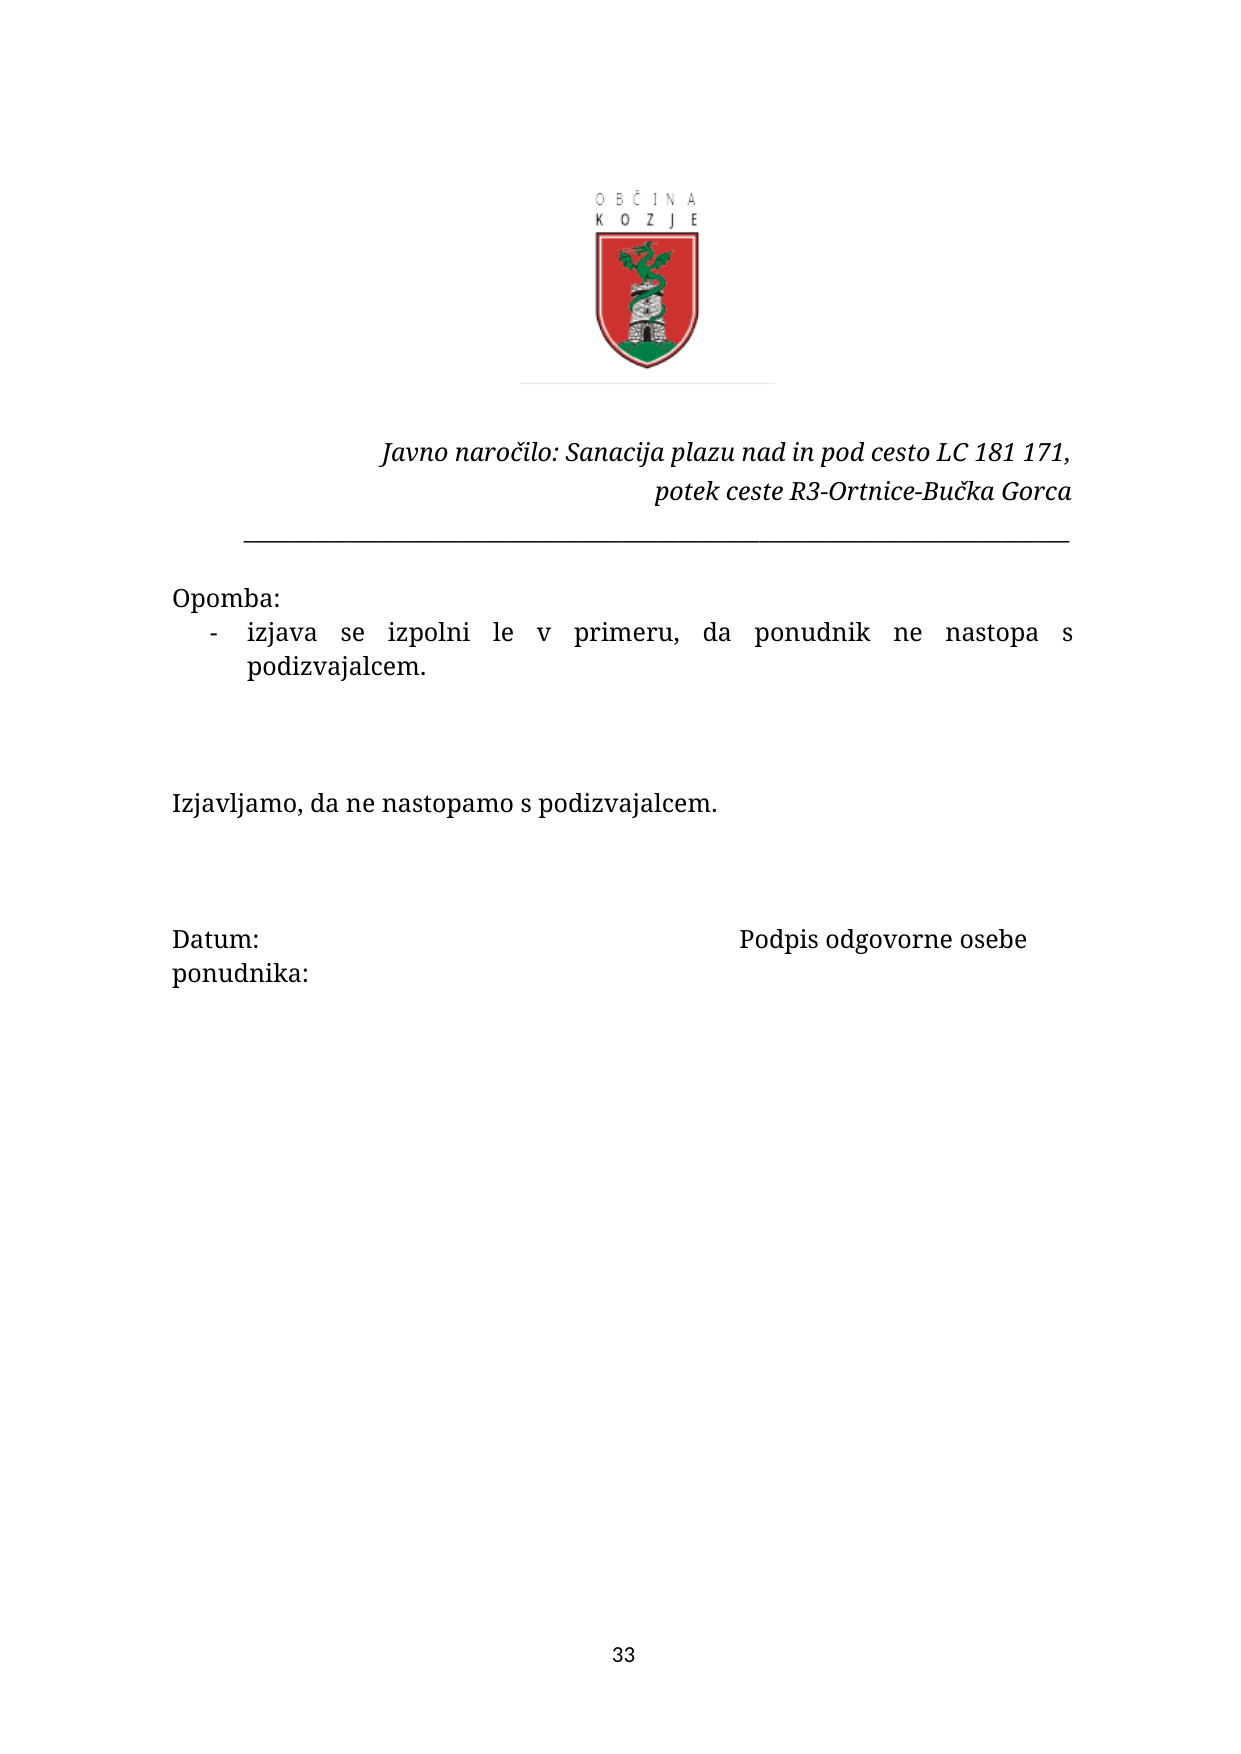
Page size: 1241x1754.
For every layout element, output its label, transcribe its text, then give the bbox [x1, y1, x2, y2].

text Datum: Podpis odgovorne osebe ponudnika: [172, 922, 1074, 990]
list izjava se izpolni le v primeru, da ponudnik ne nastopa s podizvajalcem. [209, 615, 1074, 683]
text Opomba: [172, 581, 1074, 615]
text Izjavljamo, da ne nastopamo s podizvajalcem. [172, 785, 1074, 819]
